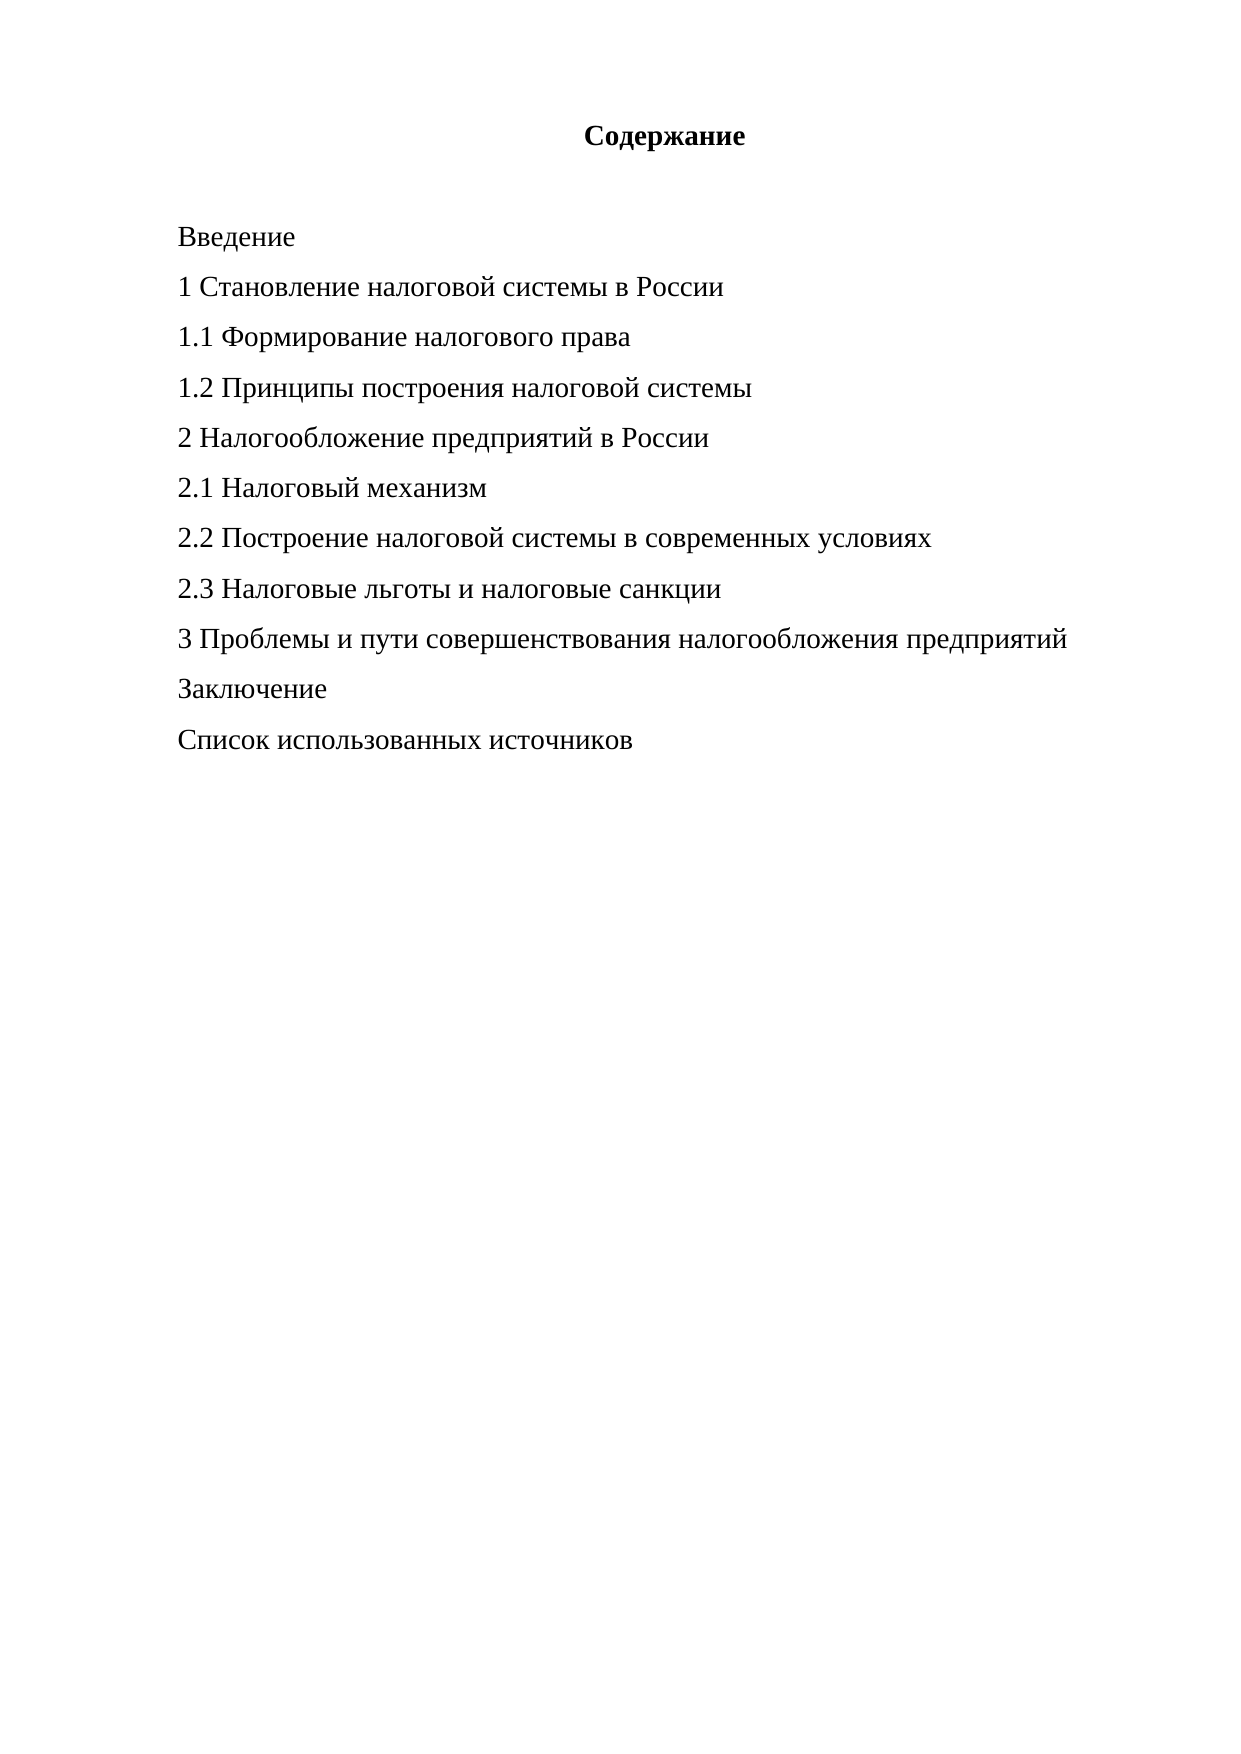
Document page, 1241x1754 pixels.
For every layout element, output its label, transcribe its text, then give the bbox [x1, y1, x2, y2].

text Список использованных источников [177, 722, 1152, 755]
text 1.1 Формирование налогового права [177, 319, 1152, 353]
text 2.1 Налоговый механизм [177, 470, 1152, 504]
text Введение [177, 219, 1152, 252]
text 2.3 Налоговые льготы и налоговые санкции [177, 571, 1152, 604]
text 2 Налогообложение предприятий в России [177, 420, 1152, 453]
text Содержание [177, 118, 1152, 152]
text 3 Проблемы и пути совершенствования налогообложения предприятий [177, 621, 1152, 655]
text 1.2 Принципы построения налоговой системы [177, 370, 1152, 403]
text Заключение [177, 672, 1152, 705]
text 2.2 Построение налоговой системы в современных условиях [177, 521, 1152, 554]
text 1 Становление налоговой системы в России [177, 269, 1152, 303]
